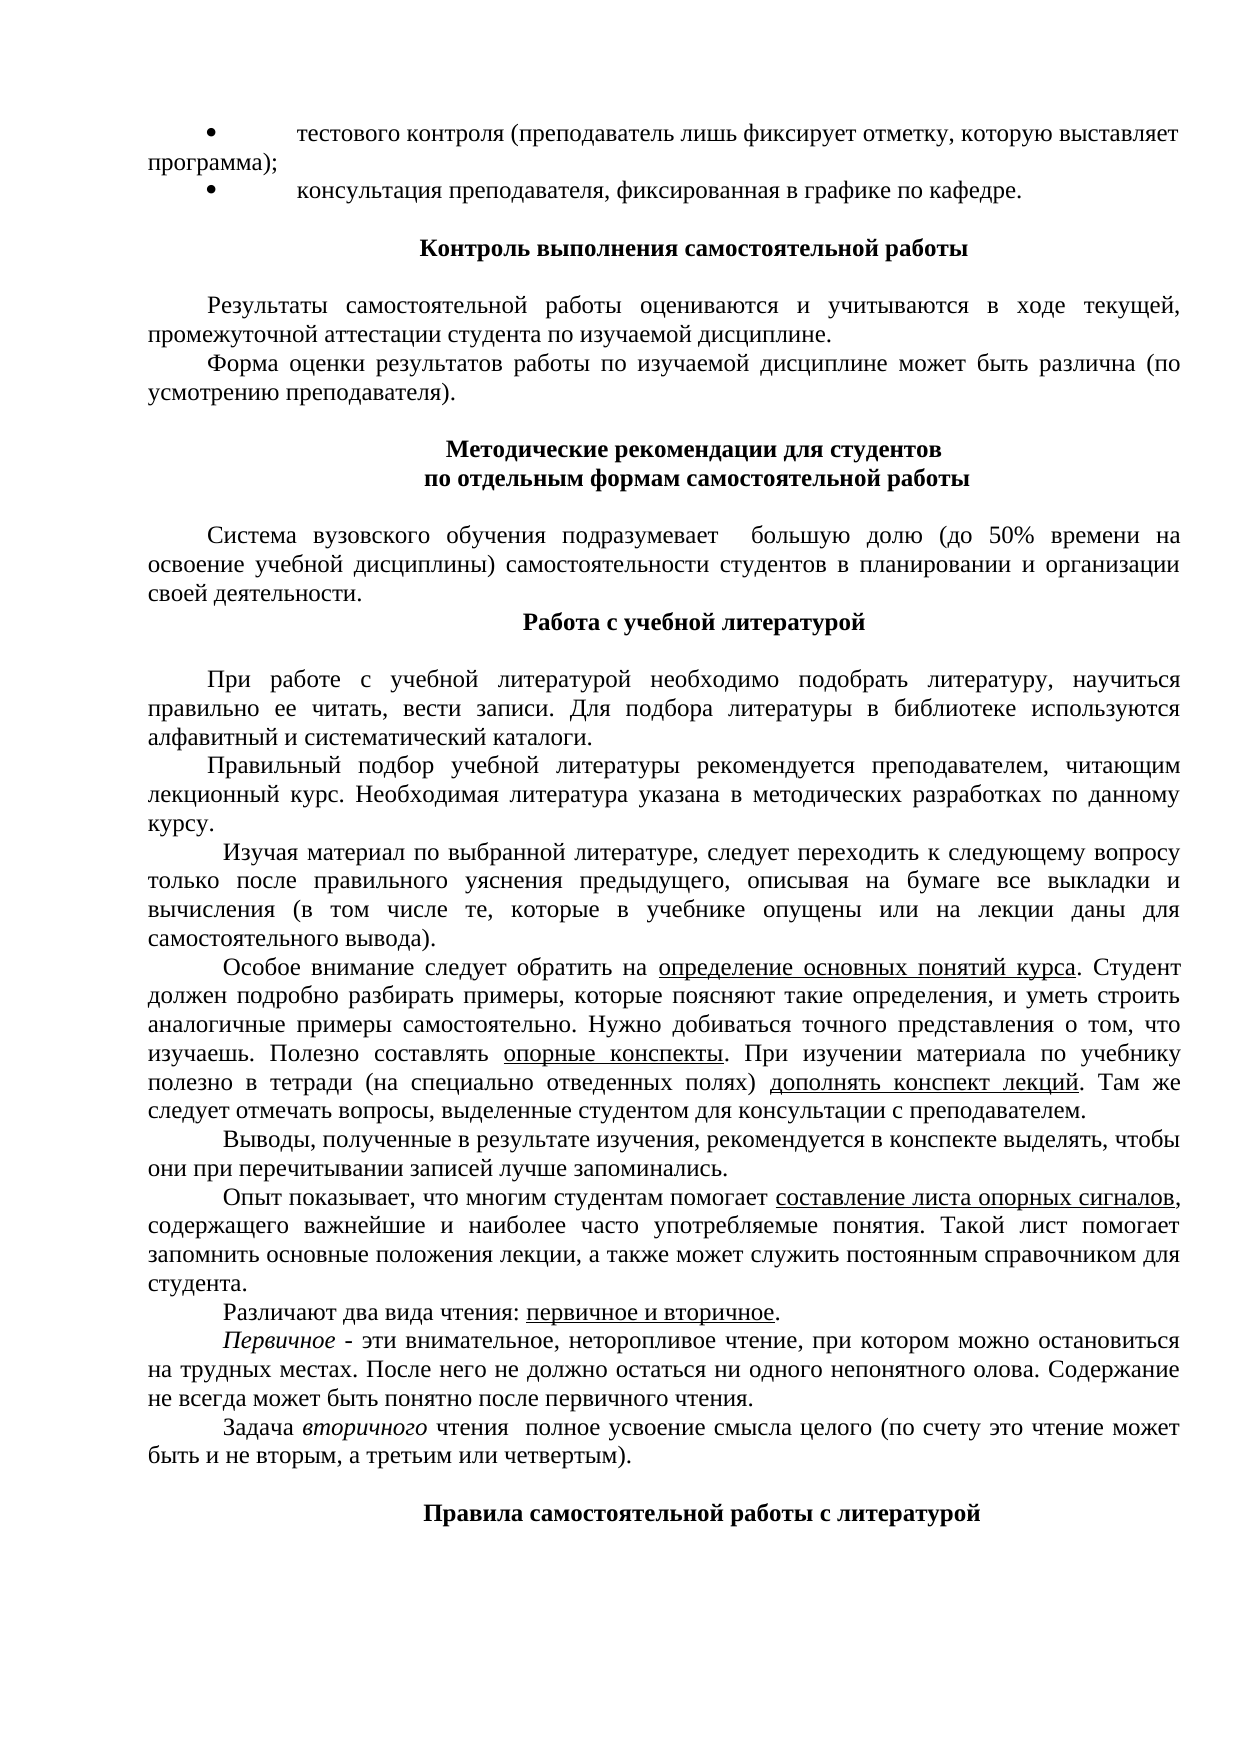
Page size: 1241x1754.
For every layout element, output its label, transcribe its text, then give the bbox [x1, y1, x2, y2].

text Результаты самостоятельной работы оцениваются и учитываются в ходе текущей, промежуточной аттестации студента по изучаемой дисциплине. [148, 291, 1181, 348]
text При работе с учебной литературой необходимо подобрать литературу, научиться правильно ее читать, вести записи. Для подбора литературы в библиотеке используются алфавитный и систематический каталоги. [148, 664, 1181, 751]
text Система вузовского обучения подразумевает большую долю (до 50% времени на освоение учебной дисциплины) самостоятельности студентов в планировании и организации своей деятельности. [148, 521, 1181, 607]
text Опыт показывает, что многим студентам помогает составление листа опорных сигналов, содержащего важнейшие и наиболее часто употребляемые понятия. Такой лист помогает запомнить основные положения лекции, а также может служить постоянным справочником для студента. [148, 1182, 1181, 1297]
text Правильный подбор учебной литературы рекомендуется преподавателем, читающим лекционный курс. Необходимая литература указана в методических разработках по данному курсу. [148, 751, 1181, 837]
list консультация преподавателя, фиксированная в графике по кафедре. [148, 176, 1181, 204]
text Выводы, полученные в результате изучения, рекомендуется в конспекте выделять, чтобы они при перечитывании записей лучше запоминались. [148, 1124, 1181, 1182]
text Контроль выполнения самостоятельной работы [148, 233, 1181, 262]
text Форма оценки результатов работы по изучаемой дисциплине может быть различна (по усмотрению преподавателя). [148, 348, 1181, 406]
text Работа с учебной литературой [148, 607, 1181, 636]
text Изучая материал по выбранной литературе, следует переходить к следующему вопросу только после правильного уяснения предыдущего, описывая на бумаге все выкладки и вычисления (в том числе те, которые в учебнике опущены или на лекции даны для самостоятельного вывода). [148, 837, 1181, 952]
text Различают два вида чтения: первичное и вторичное. [148, 1297, 1181, 1326]
text Особое внимание следует обратить на определение основных понятий курса. Студент должен подробно разбирать примеры, которые поясняют такие определения, и уметь строить аналогичные примеры самостоятельно. Нужно добиваться точного представления о том, что изучаешь. Полезно составлять опорные конспекты. При изучении материала по учебнику полезно в тетради (на специально отведенных полях) дополнять конспект лекций. Там же следует отмечать вопросы, выделенные студентом для консультации с преподавателем. [148, 952, 1181, 1124]
text Задача вторичного чтения полное усвоение смысла целого (по счету это чтение может быть и не вторым, а третьим или четвертым). [148, 1412, 1181, 1469]
list тестового контроля (преподаватель лишь фиксирует отметку, которую выставляет программа); [148, 118, 1181, 176]
text Методические рекомендации для студентов [148, 434, 1181, 463]
text Первичное - эти внимательное, неторопливое чтение, при котором можно остановиться на трудных местах. После него не должно остаться ни одного непонятного олова. Содержание не всегда может быть понятно после первичного чтения. [148, 1326, 1181, 1412]
text по отдельным формам самостоятельной работы [148, 463, 1181, 492]
text Правила самостоятельной работы с литературой [148, 1498, 1181, 1527]
